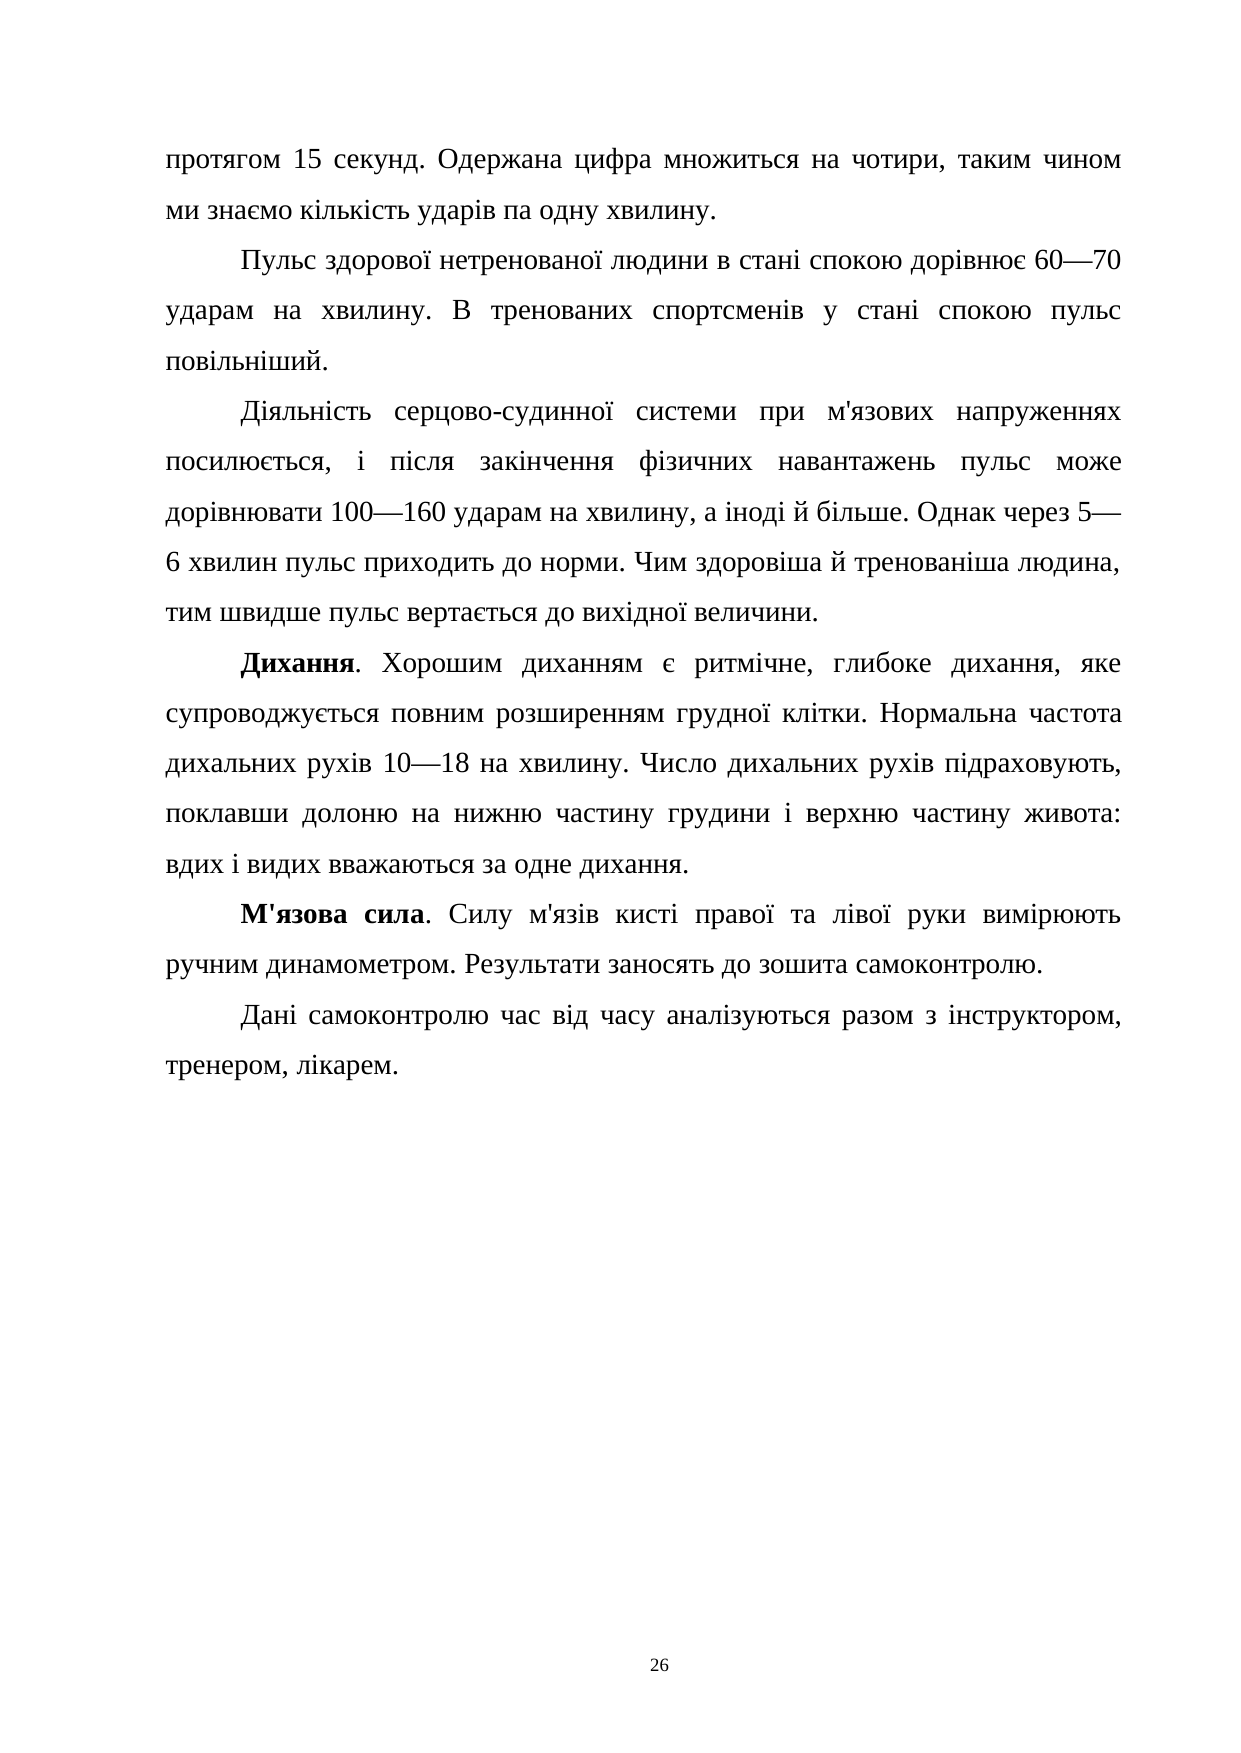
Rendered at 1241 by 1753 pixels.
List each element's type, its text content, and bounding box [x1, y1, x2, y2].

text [165, 142, 1122, 226]
text Дані самоконтролю час від часу аналізуються разом з інструктором, тренером, лікарем. [165, 997, 1122, 1081]
text М'язова сила. Силу м'язів кисті правої та лівої руки вимірюють ручним динамометром. Результати заносять до зошита самоконтролю. [165, 896, 1122, 980]
text Діяльність серцово-судинної системи при м'язових напруженнях посилюється, і після закінчення фізичних навантажень пульс може дорівнювати 100—160 ударам на хвилину, а іноді й більше. Однак через 5—6 хвилин пульс приходить до норми. Чим здоровіша й тренованіша людина, тим швидше пульс вертається до вихідної величини. [165, 393, 1122, 628]
text Пульс здорової нетренованої людини в стані спокою дорівнює 60—70 ударам на хвилину. В тренованих спортсменів у стані спокою пульс повільніший. [165, 242, 1122, 377]
text Дихання. Хорошим диханням є ритмічне, глибоке дихання, яке супроводжується повним розширенням грудної клітки. Нормальна частота дихальних рухів 10—18 на хвилину. Число дихальних рухів підраховують, поклавши долоню на нижню частину грудини і верхню частину живота: вдих і видих вважаються за одне дихання. [165, 645, 1122, 880]
